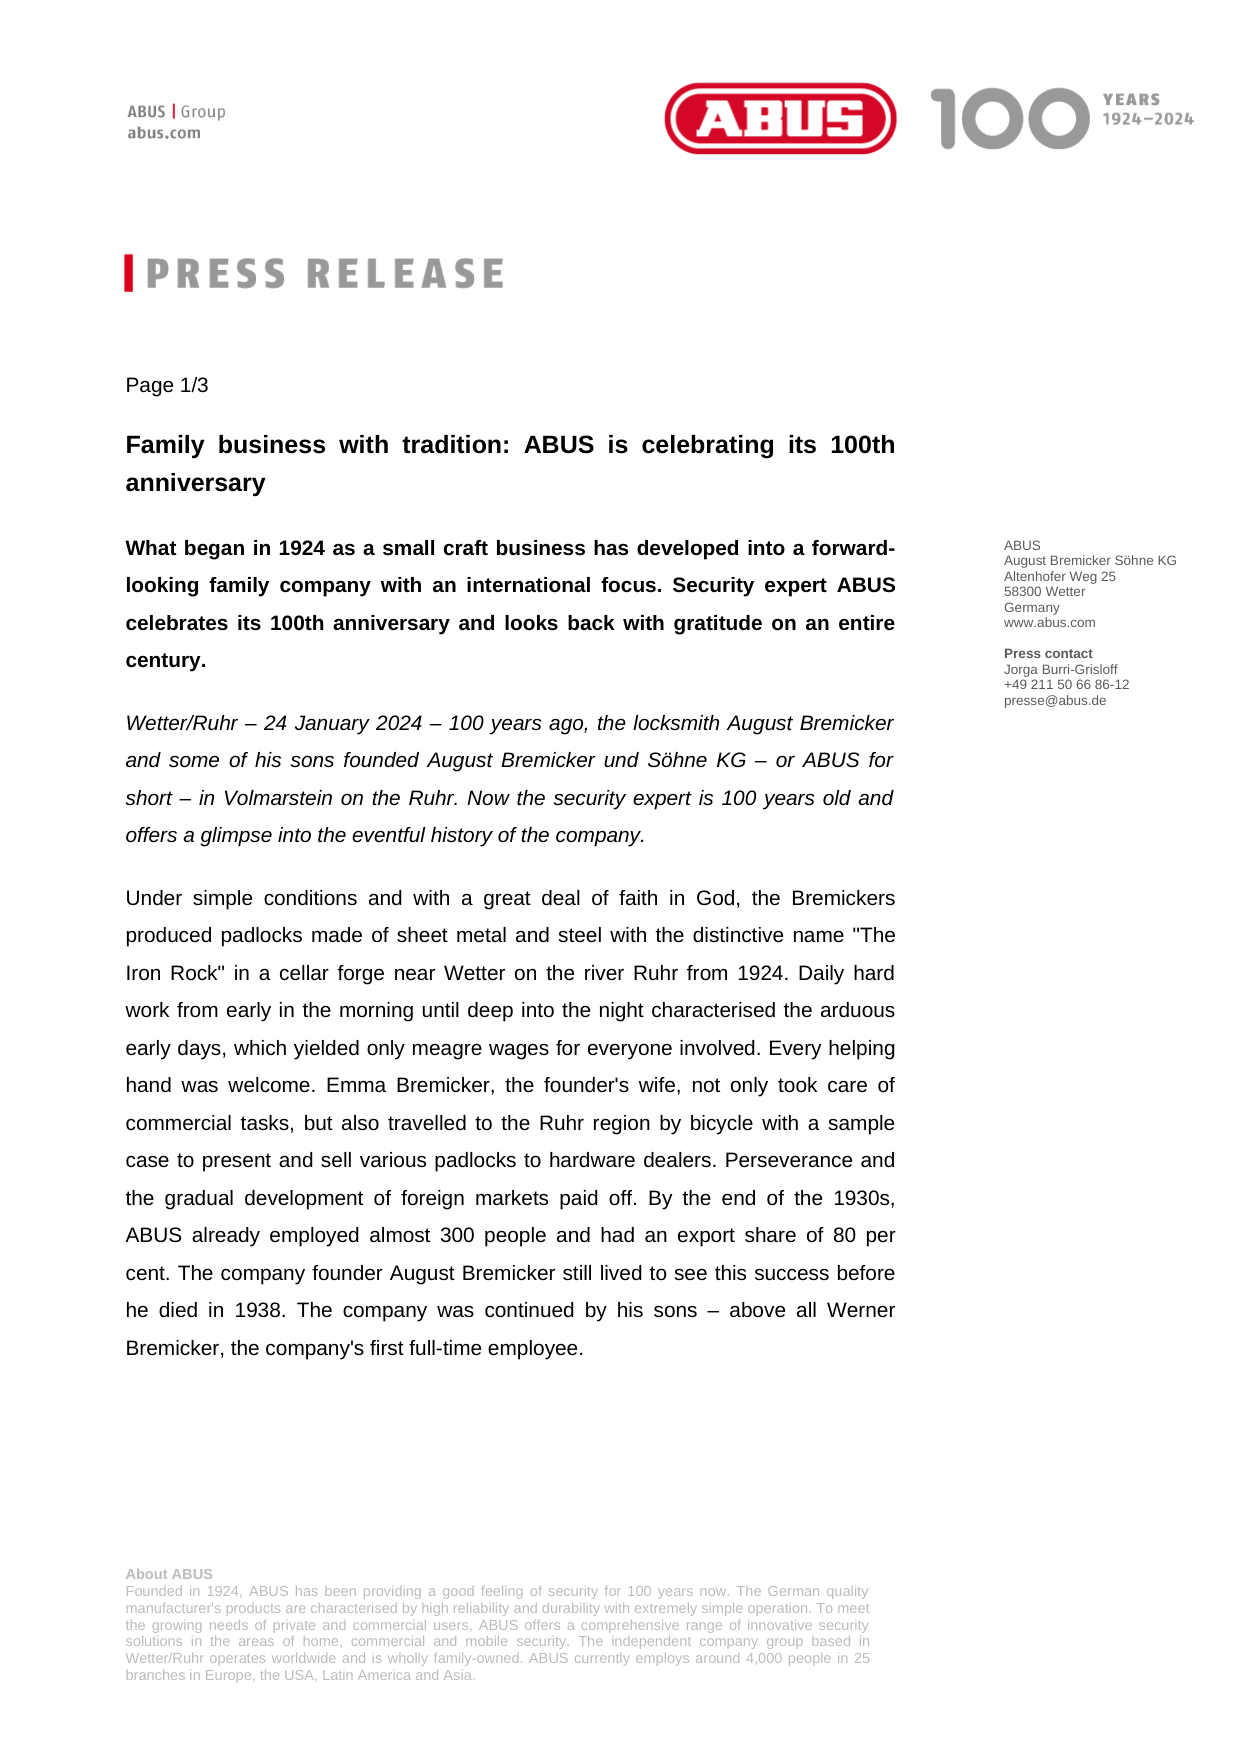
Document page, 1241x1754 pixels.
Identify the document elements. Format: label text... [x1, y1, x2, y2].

text Page 1/3 [125, 359, 897, 397]
text Family business with tradition: ABUS is celebrating its 100th anniversary [125, 422, 897, 497]
text Under simple conditions and with a great deal of faith in God, the Bremickers produced padlocks made of sheet metal and steel with the distinctive name "The Iron Rock" in a cellar forge near Wetter on the river Ruhr from 1924. Daily hard work from early in the morning until deep into the night characterised the arduous early days, which yielded only meagre wages for everyone involved. Every helping hand was welcome. Emma Bremicker, the founder's wife, not only took care of commercial tasks, but also travelled to the Ruhr region by bicycle with a sample case to present and sell various padlocks to hardware dealers. Perseverance and the gradual development of foreign markets paid off. By the end of the 1930s, ABUS already employed almost 300 people and had an export share of 80 per cent. The company founder August Bremicker still lived to see this success before he died in 1938. The company was continued by his sons – above all Werner Bremicker, the company's first full-time employee. [125, 872, 897, 1359]
picture [0, 6, 1241, 332]
text What began in 1924 as a small craft business has developed into a forward-looking family company with an international focus. Security expert ABUS celebrates its 100th anniversary and looks back with gratitude on an entire century. [125, 522, 897, 672]
text Wetter/Ruhr – 24 January 2024 – 100 years ago, the locksmith August Bremicker and some of his sons founded August Bremicker und Söhne KG – or ABUS for short – in Volmarstein on the Ruhr. Now the security expert is 100 years old and offers a glimpse into the eventful history of the company. [125, 697, 897, 847]
